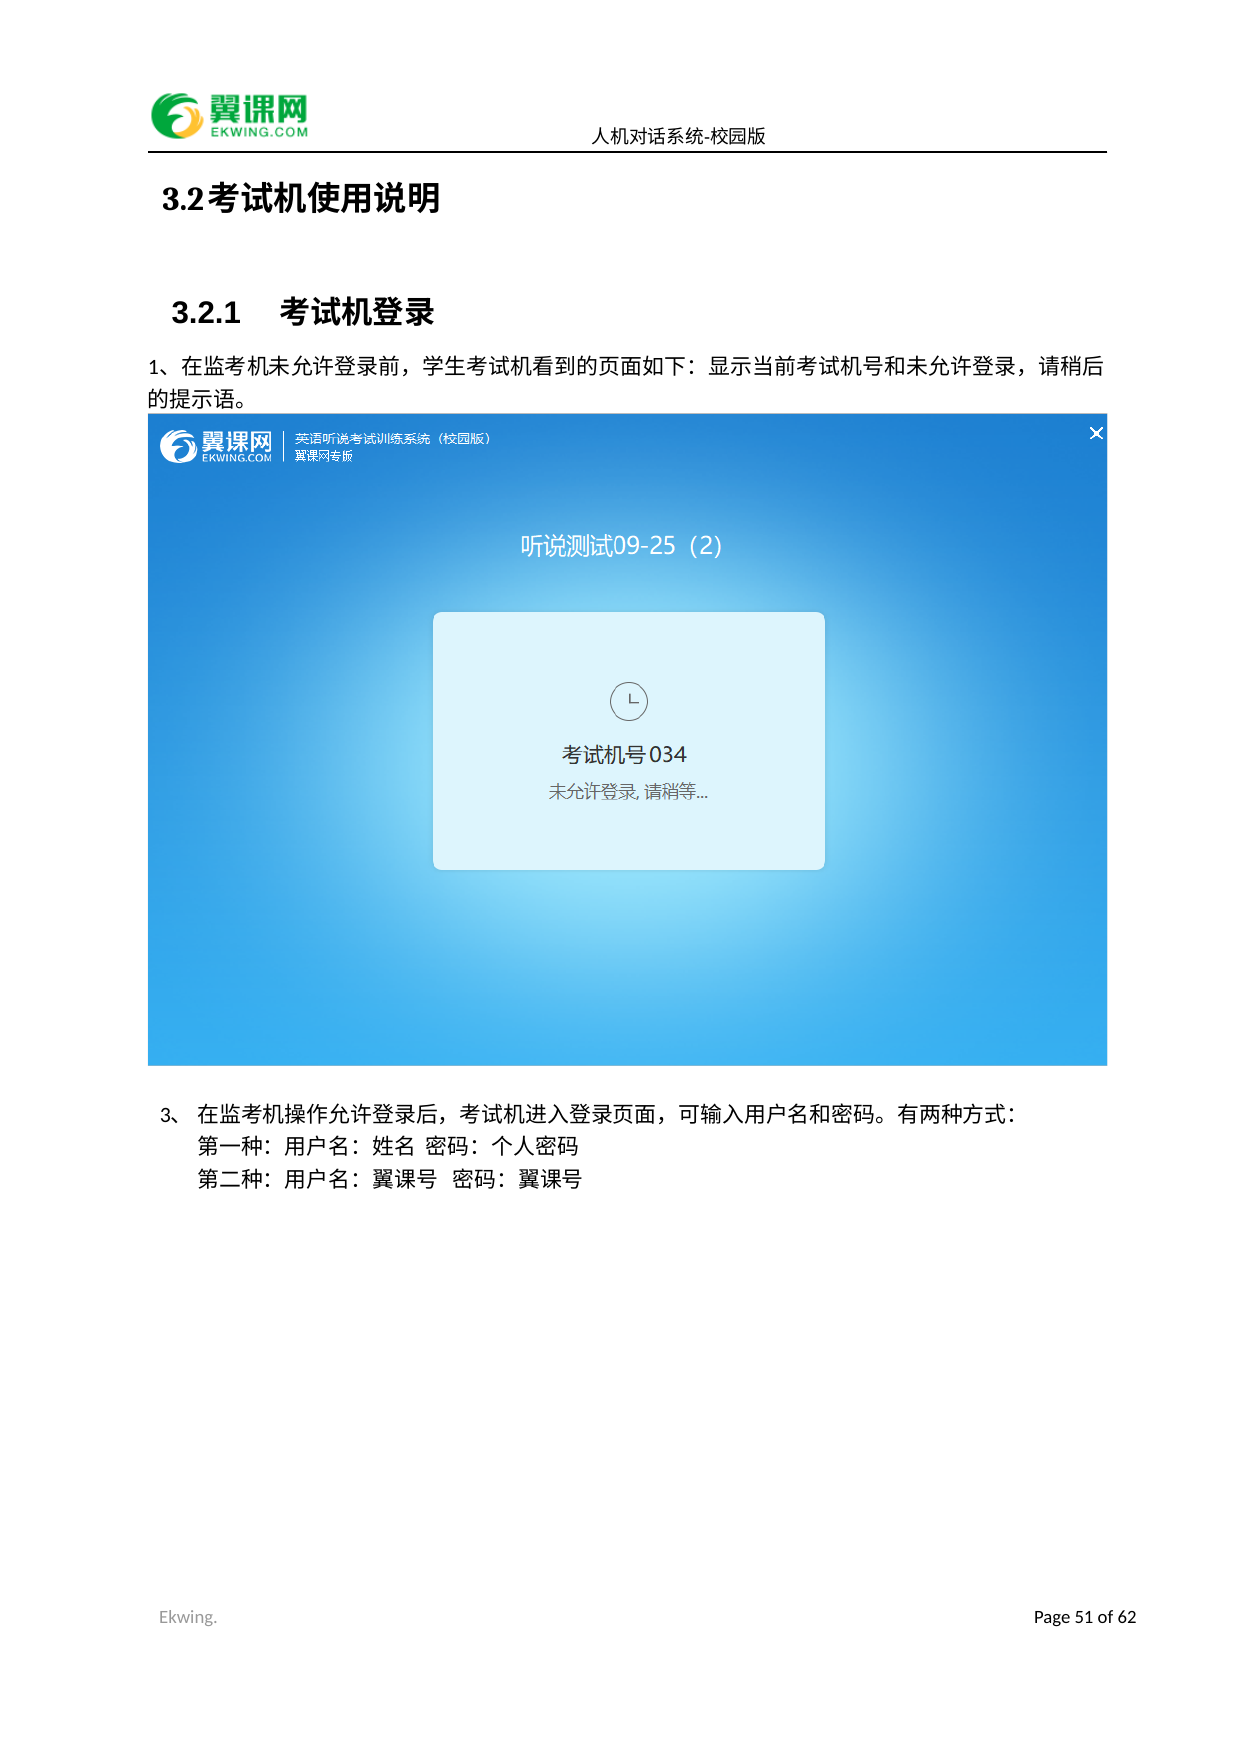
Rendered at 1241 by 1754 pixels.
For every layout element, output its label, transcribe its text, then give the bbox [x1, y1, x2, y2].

list 第一种：用户名：姓名 密码：个人密码 [197, 1129, 1107, 1161]
subtitle 考试机登录 [171, 277, 1107, 342]
subtitle 考试机使用说明 [162, 163, 1107, 228]
text 1、在监考机未允许登录前，学生考试机看到的页面如下：显示当前考试机号和未允许登录，请稍后的提示语。 [148, 349, 1107, 413]
picture [147, 413, 1108, 1066]
list 在监考机操作允许登录后，考试机进入登录页面，可输入用户名和密码。有两种方式： [159, 1096, 1107, 1129]
list 第二种：用户名：翼课号 密码：翼课号 [197, 1161, 1107, 1194]
picture [147, 88, 317, 144]
